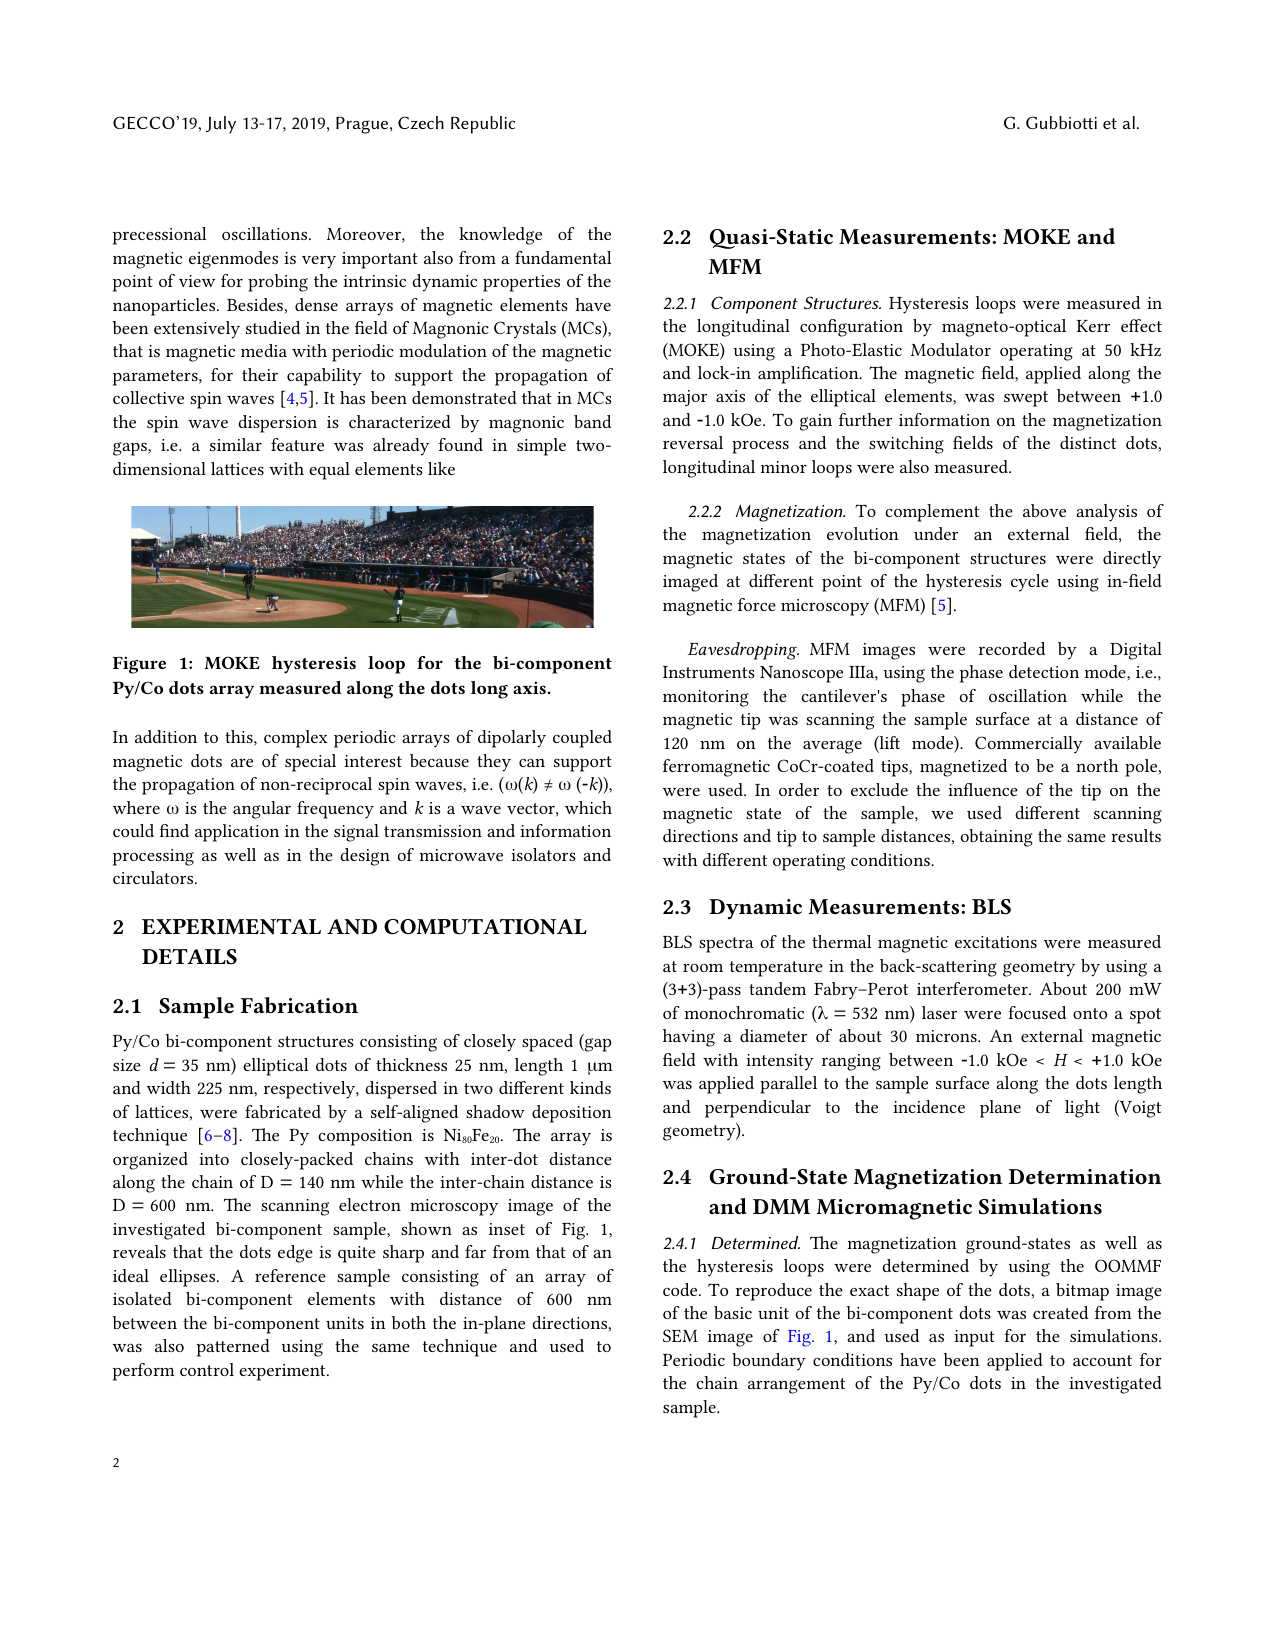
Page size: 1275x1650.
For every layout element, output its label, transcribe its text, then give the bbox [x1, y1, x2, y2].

text 2 EXPERIMENTAL AND COMPUTATIONAL DETAILS [112, 914, 612, 970]
text 2.2 Quasi-Static Measurements: MOKE and MFM [662, 224, 1162, 280]
text Figure 1: MOKE hysteresis loop for the bi-component Py/Co dots array measured along the dots long axis. [112, 653, 612, 699]
text In addition to this, complex periodic arrays of dipolarly coupled magnetic dots are of special interest because they can support the propagation of non-reciprocal spin waves, i.e. ((k) ≠  (k)), where  is the angular frequency and k is a wave vector, which could find application in the signal transmission and information processing as well as in the design of microwave isolators and circulators. [112, 727, 612, 889]
text 2.4.1 Determined. The magnetization ground-states as well as the hysteresis loops were determined by using the OOMMF code. To reproduce the exact shape of the dots, a bitmap image of the basic unit of the bi-component dots was created from the SEM image of Fig. 1, and used as input for the simulations. Periodic boundary conditions have been applied to account for the chain arrangement of the Py/Co dots in the investigated sample. [662, 1232, 1162, 1418]
text 2.1 Sample Fabrication [112, 993, 612, 1019]
text 2.2.1 Component Structures. Hysteresis loops were measured in the longitudinal configuration by magneto-optical Kerr effect (MOKE) using a Photo-Elastic Modulator operating at 50 kHz and lock-in amplification. The magnetic field, applied along the major axis of the elliptical elements, was swept between 1.0 and 1.0 kOe. To gain further information on the magnetization reversal process and the switching fields of the distinct dots, longitudinal minor loops were also measured. [662, 292, 1162, 478]
text 2.4 Ground-State Magnetization Determination and DMM Micromagnetic Simulations [662, 1164, 1162, 1220]
text Eavesdropping. MFM images were recorded by a Digital Instruments Nanoscope IIIa, using the phase detection mode, i.e., monitoring the cantilever's phase of oscillation while the magnetic tip was scanning the sample surface at a distance of 120 nm on the average (lift mode). Commercially available ferromagnetic CoCr-coated tips, magnetized to be a north pole, were used. In order to exclude the influence of the tip on the magnetic state of the sample, we used different scanning directions and tip to sample distances, obtaining the same results with different operating conditions. [662, 639, 1162, 871]
text Py/Co bi-component structures consisting of closely spaced (gap size d 35 nm) elliptical dots of thickness 25 nm, length 1 m and width 225 nm, respectively, dispersed in two different kinds of lattices, were fabricated by a self-aligned shadow deposition technique [6–8]. The Py composition is Ni80Fe20. The array is organized into closely-packed chains with inter-dot distance along the chain of D 140 nm while the inter-chain distance is D 600 nm. The scanning electron microscopy image of the investigated bi-component sample, shown as inset of Fig. 1, reveals that the dots edge is quite sharp and far from that of an ideal ellipses. A reference sample consisting of an array of isolated bi-component elements with distance of 600 nm between the bi-component units in both the in-plane directions, was also patterned using the same technique and used to perform control experiment. [112, 1031, 612, 1381]
text 2.3 Dynamic Measurements: BLS [662, 894, 1162, 920]
text BLS spectra of the thermal magnetic excitations were measured at room temperature in the back-scattering geometry by using a (33)-pass tandem Fabry–Perot interferometer. About 200 mW of monochromatic ( 532 nm) laser were focused onto a spot having a diameter of about 30 microns. An external magnetic field with intensity ranging between 1.0 kOe < H < 1.0 kOe was applied parallel to the sample surface along the dots length and perpendicular to the incidence plane of light (Voigt geometry). [662, 932, 1162, 1141]
text 2.2.2 Magnetization. To complement the above analysis of the magnetization evolution under an external field, the magnetic states of the bi-component structures were directly imaged at different point of the hysteresis cycle using in-field magnetic force microscopy (MFM) [5]. [662, 501, 1162, 616]
